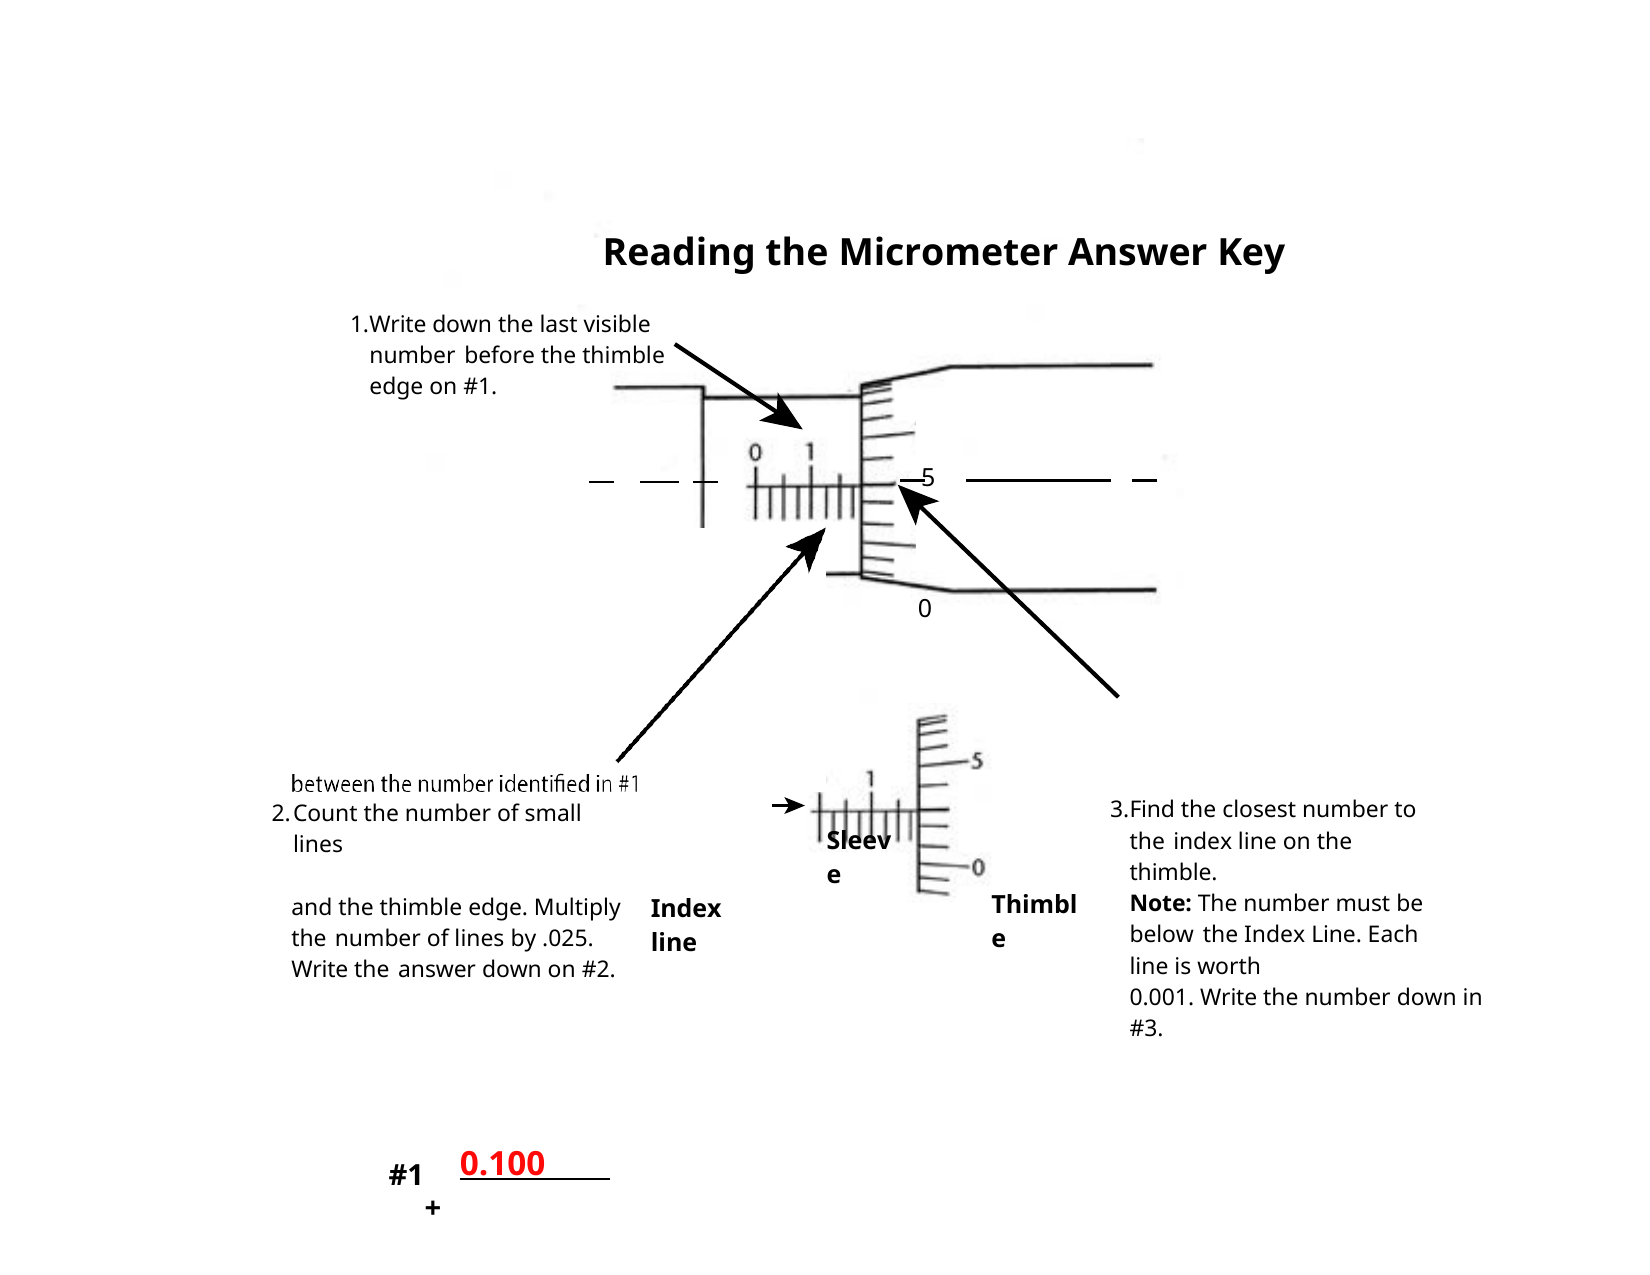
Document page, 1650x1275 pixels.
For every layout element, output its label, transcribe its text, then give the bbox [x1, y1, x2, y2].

text Sleeve [826, 822, 897, 890]
text Note: The number must be below the Index Line. Each line is worth [1129, 887, 1451, 981]
text Thimble [991, 887, 1080, 955]
subtitle + [424, 1194, 1485, 1224]
list Write down the last visible number before the thimble edge on #1. [350, 307, 703, 401]
text and the thimble edge. Multiply the number of lines by .025. Write the answer down on #2. [291, 890, 622, 984]
text Index line [651, 890, 757, 958]
text 0.001. Write the number down in #3. [1129, 981, 1485, 1043]
text #1 0.100 [388, 1140, 1485, 1194]
text Reading the Micrometer Answer Key [602, 226, 1485, 277]
list Find the closest number to the index line on the thimble. [1110, 793, 1423, 887]
picture [292, 138, 1184, 907]
list Count the number of small lines [271, 797, 622, 859]
text 0 [913, 591, 937, 625]
subtitle 5 [916, 460, 940, 494]
